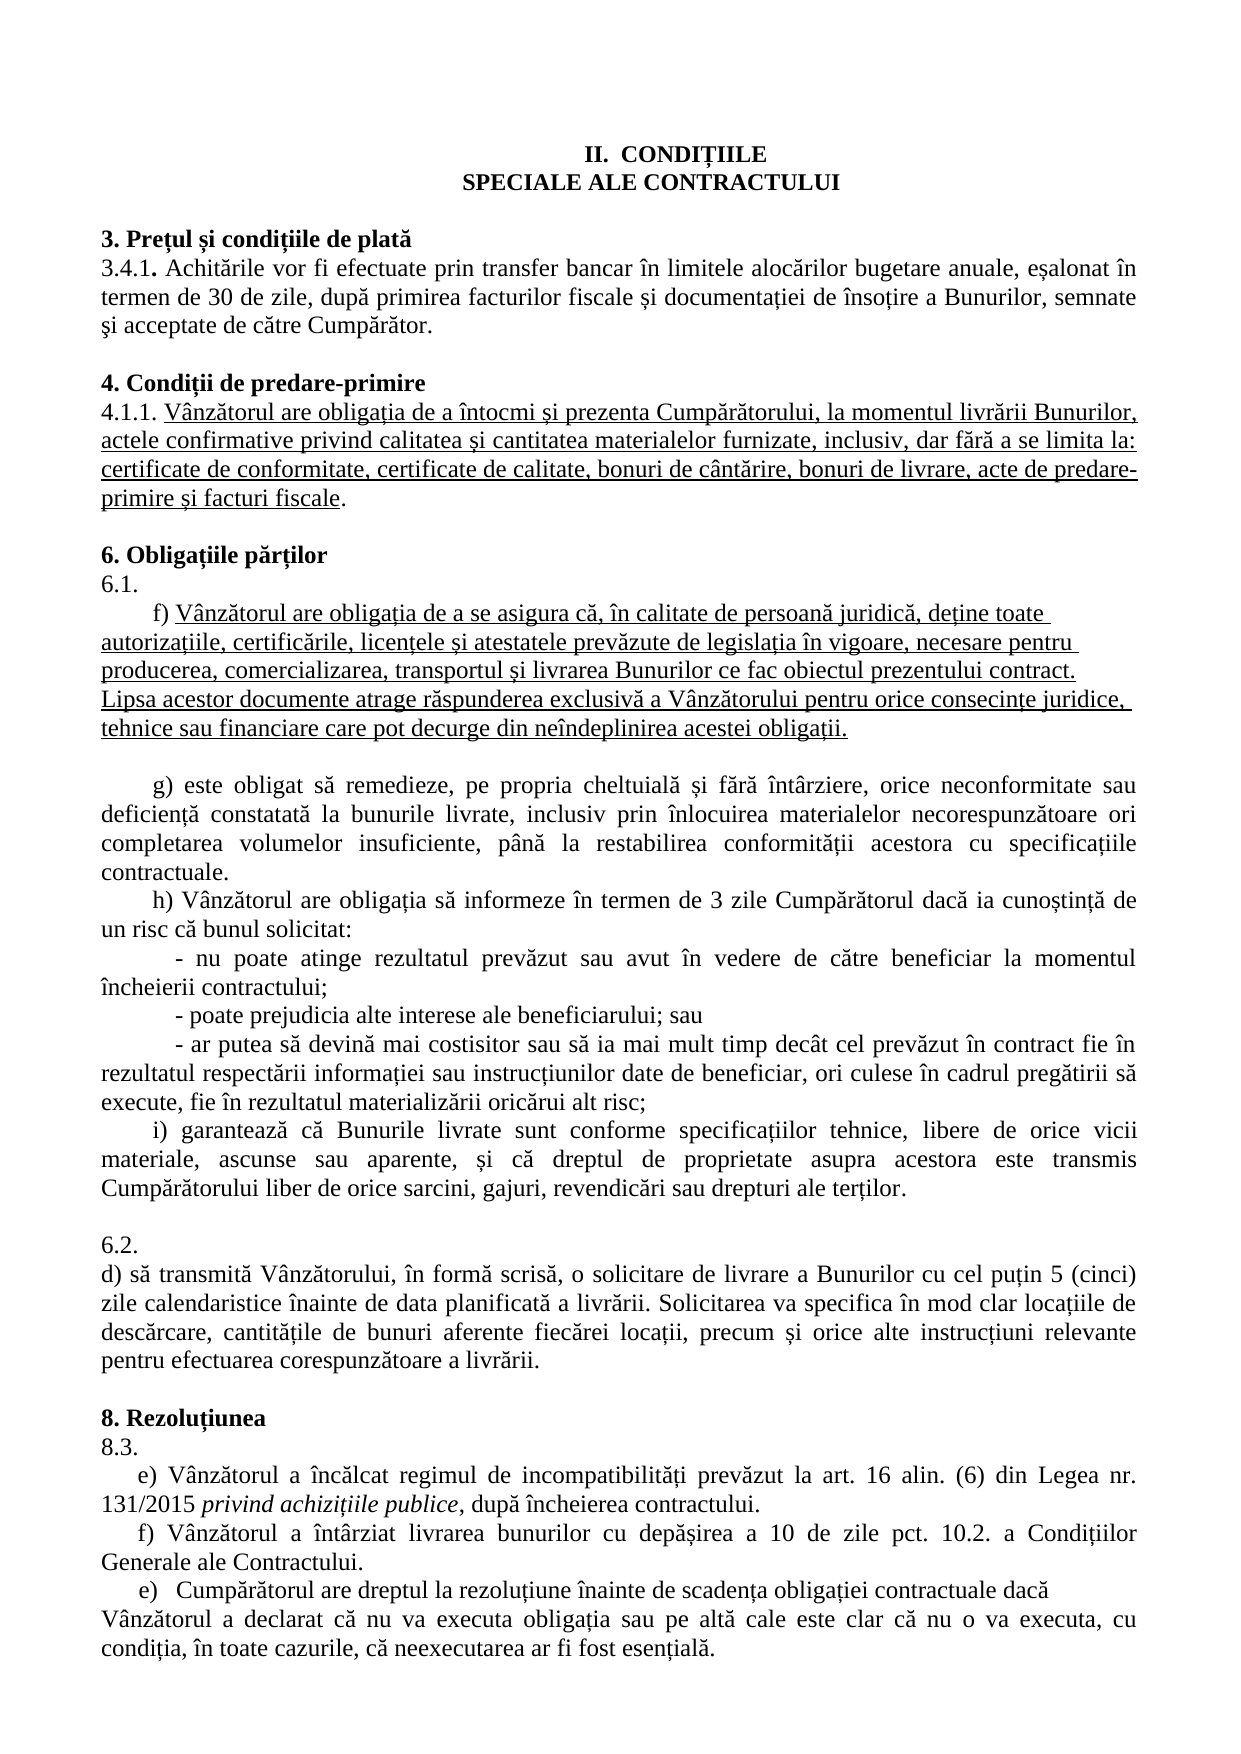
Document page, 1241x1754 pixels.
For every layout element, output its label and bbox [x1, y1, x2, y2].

table_header [74, 104, 1133, 1662]
